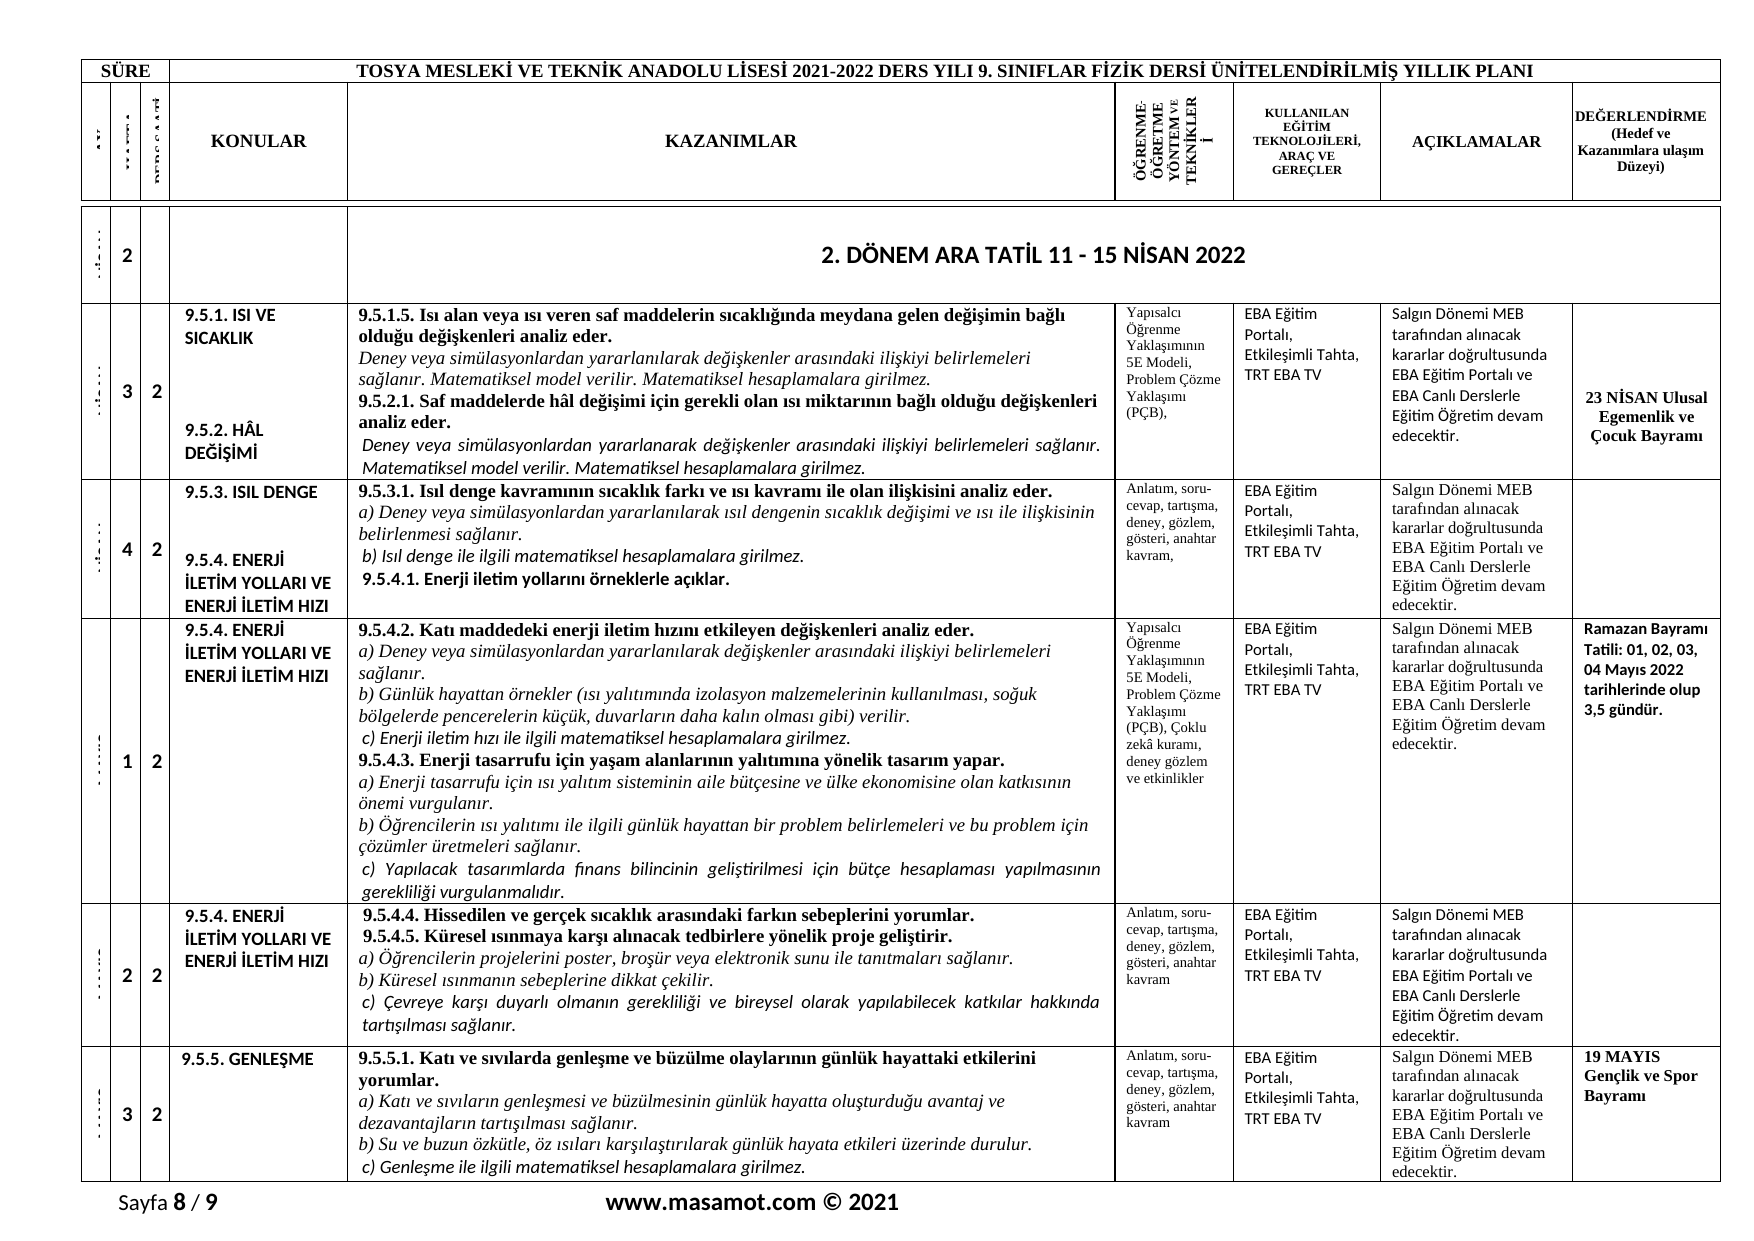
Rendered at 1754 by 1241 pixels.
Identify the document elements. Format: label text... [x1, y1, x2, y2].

table_cell NİSAN [82, 304, 110, 479]
table_cell Salgın Dönemi MEB tarafından alınacak kararlar doğrultusunda EBA Eğitim Portalı ve EBA Canlı Derslerle Eğitim Öğretim devam edecektir. [1381, 1047, 1572, 1181]
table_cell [1234, 1047, 1380, 1181]
table_cell Anlatım, soru-cevap, tartışma, deney, gözlem, gösteri, anahtar kavram, [1116, 480, 1233, 617]
table_cell Yapısalcı Öğrenme Yaklaşımının 5E Modeli, Problem Çözme Yaklaşımı (PÇB), [1116, 304, 1233, 479]
table_cell 4 [111, 480, 140, 617]
table_cell 9.5.4.4. Hissedilen ve gerçek sıcaklık arasındaki farkın sebeplerini yorumlar. 9.5.4.5. Küresel ısınmaya karşı alınacak tedbirlere yönelik proje geliştirir. a) Öğrencilerin projelerini poster, broşür veya elektronik sunu ile tanıtmaları sağlanır. b) Küresel ısınmanın sebeplerine dikkat çekilir. c) Çevreye karşı duyarlı olmanın gerekliliği ve bireysel olarak yapılabilecek katkılar hakkında tartışılması sağlanır. [348, 904, 1114, 1046]
table_cell EBA Eğitim Portalı, Etkileşimli Tahta, TRT EBA TV [1234, 619, 1380, 903]
table_cell [1573, 904, 1720, 1046]
table_cell Salgın Dönemi MEB tarafından alınacak kararlar doğrultusunda EBA Eğitim Portalı ve EBA Canlı Derslerle Eğitim Öğretim devam edecektir. [1381, 304, 1572, 479]
table_cell MAYIS [82, 904, 110, 1046]
table_cell 9.5.4. ENERJİ İLETİM YOLLARI VE ENERJİ İLETİM HIZI [170, 904, 347, 1046]
table_cell 9.5.5. GENLEŞME [170, 1047, 347, 1181]
table_cell 3 [111, 304, 140, 479]
table_cell 2 [141, 304, 169, 479]
table_cell 9.5.3.1. Isıl denge kavramının sıcaklık farkı ve ısı kavramı ile olan ilişkisini analiz eder. a) Deney veya simülasyonlardan yararlanılarak ısıl dengenin sıcaklık değişimi ve ısı ile ilişkisinin belirlenmesi sağlanır. b) Isıl denge ile ilgili matematiksel hesaplamalara girilmez. 9.5.4.1. Enerji iletim yollarını örneklerle açıklar. [348, 480, 1114, 617]
table_cell NİSAN [82, 480, 110, 617]
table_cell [1234, 304, 1380, 479]
table_cell NİSAN [82, 207, 110, 303]
table_cell Salgın Dönemi MEB tarafından alınacak kararlar doğrultusunda EBA Eğitim Portalı ve EBA Canlı Derslerle Eğitim Öğretim devam edecektir. [1381, 480, 1572, 617]
table_cell [170, 207, 347, 303]
table_cell 9.5.4. ENERJİ İLETİM YOLLARI VE ENERJİ İLETİM HIZI [170, 619, 347, 903]
table_cell 3 [111, 1047, 140, 1181]
table_cell 2 [111, 207, 140, 303]
table_cell 19 MAYIS Gençlik ve Spor Bayramı [1573, 1047, 1720, 1181]
table_cell 9.5.1.5. Isı alan veya ısı veren saf maddelerin sıcaklığında meydana gelen değişimin bağlı olduğu değişkenleri analiz eder. Deney veya simülasyonlardan yararlanılarak değişkenler arasındaki ilişkiyi belirlemeleri sağlanır. Matematiksel model verilir. Matematiksel hesaplamalara girilmez. 9.5.2.1. Saf maddelerde hâl değişimi için gerekli olan ısı miktarının bağlı olduğu değişkenleri analiz eder. Deney veya simülasyonlardan yararlanarak değişkenler arasındaki ilişkiyi belirlemeleri sağlanır. Matematiksel model verilir. Matematiksel hesaplamalara girilmez. [348, 304, 1114, 479]
table_cell 2 [141, 1047, 169, 1181]
table_cell [1573, 480, 1720, 617]
table_cell 23 NİSAN Ulusal Egemenlik ve Çocuk Bayramı [1573, 304, 1720, 479]
table_cell Yapısalcı Öğrenme Yaklaşımının 5E Modeli, Problem Çözme Yaklaşımı (PÇB), Çoklu zekâ kuramı, deney gözlem ve etkinlikler [1116, 619, 1233, 903]
table_cell Anlatım, soru-cevap, tartışma, deney, gözlem, gösteri, anahtar kavram [1116, 904, 1233, 1046]
table_cell 9.5.4.2. Katı maddedeki enerji iletim hızını etkileyen değişkenleri analiz eder. a) Deney veya simülasyonlardan yararlanılarak değişkenler arasındaki ilişkiyi belirlemeleri sağlanır. b) Günlük hayattan örnekler (ısı yalıtımında izolasyon malzemelerinin kullanılması, soğuk bölgelerde pencerelerin küçük, duvarların daha kalın olması gibi) verilir. c) Enerji iletim hızı ile ilgili matematiksel hesaplamalara girilmez. 9.5.4.3. Enerji tasarrufu için yaşam alanlarının yalıtımına yönelik tasarım yapar. a) Enerji tasarrufu için ısı yalıtım sisteminin aile bütçesine ve ülke ekonomisine olan katkısının önemi vurgulanır. b) Öğrencilerin ısı yalıtımı ile ilgili günlük hayattan bir problem belirlemeleri ve bu problem için çözümler üretmeleri sağlanır. c) Yapılacak tasarımlarda finans bilincinin geliştirilmesi için bütçe hesaplaması yapılmasının gerekliliği vurgulanmalıdır. [348, 619, 1114, 903]
table_cell MAYIS [82, 1047, 110, 1181]
table_cell 9.5.5.1. Katı ve sıvılarda genleşme ve büzülme olaylarının günlük hayattaki etkilerini yorumlar. a) Katı ve sıvıların genleşmesi ve büzülmesinin günlük hayatta oluşturduğu avantaj ve dezavantajların tartışılması sağlanır. b) Su ve buzun özkütle, öz ısıları karşılaştırılarak günlük hayata etkileri üzerinde durulur. c) Genleşme ile ilgili matematiksel hesaplamalara girilmez. [348, 1047, 1114, 1181]
table_cell 2 [141, 904, 169, 1046]
table_cell EBA Eğitim Portalı, Etkileşimli Tahta, TRT EBA TV [1234, 480, 1380, 617]
table_cell Anlatım, soru-cevap, tartışma, deney, gözlem, gösteri, anahtar kavram [1116, 1047, 1233, 1181]
table_cell Salgın Dönemi MEB tarafından alınacak kararlar doğrultusunda EBA Eğitim Portalı ve EBA Canlı Derslerle Eğitim Öğretim devam edecektir. [1381, 619, 1572, 903]
table_cell EBA Eğitim Portalı, Etkileşimli Tahta, TRT EBA TV [1234, 904, 1380, 1046]
table_cell 2. DÖNEM ARA TATİL 11 - 15 NİSAN 2022 [348, 207, 1720, 303]
table_cell Ramazan Bayramı Tatili: 01, 02, 03, 04 Mayıs 2022 tarihlerinde olup 3,5 gündür. [1573, 619, 1720, 903]
table_cell 9.5.3. ISIL DENGE 9.5.4. ENERJİ İLETİM YOLLARI VE ENERJİ İLETİM HIZI [170, 480, 347, 617]
table_cell Salgın Dönemi MEB tarafından alınacak kararlar doğrultusunda EBA Eğitim Portalı ve EBA Canlı Derslerle Eğitim Öğretim devam edecektir. [1381, 904, 1572, 1046]
table_cell 2 [141, 480, 169, 617]
table_cell 9.5.1. ISI VE SICAKLIK 9.5.2. HÂL DEĞİŞİMİ [170, 304, 347, 479]
table_cell [141, 207, 169, 303]
table_cell 2 [141, 619, 169, 903]
table_cell MAYIS [82, 619, 110, 903]
table_cell 1 [111, 619, 140, 903]
table_cell 2 [111, 904, 140, 1046]
